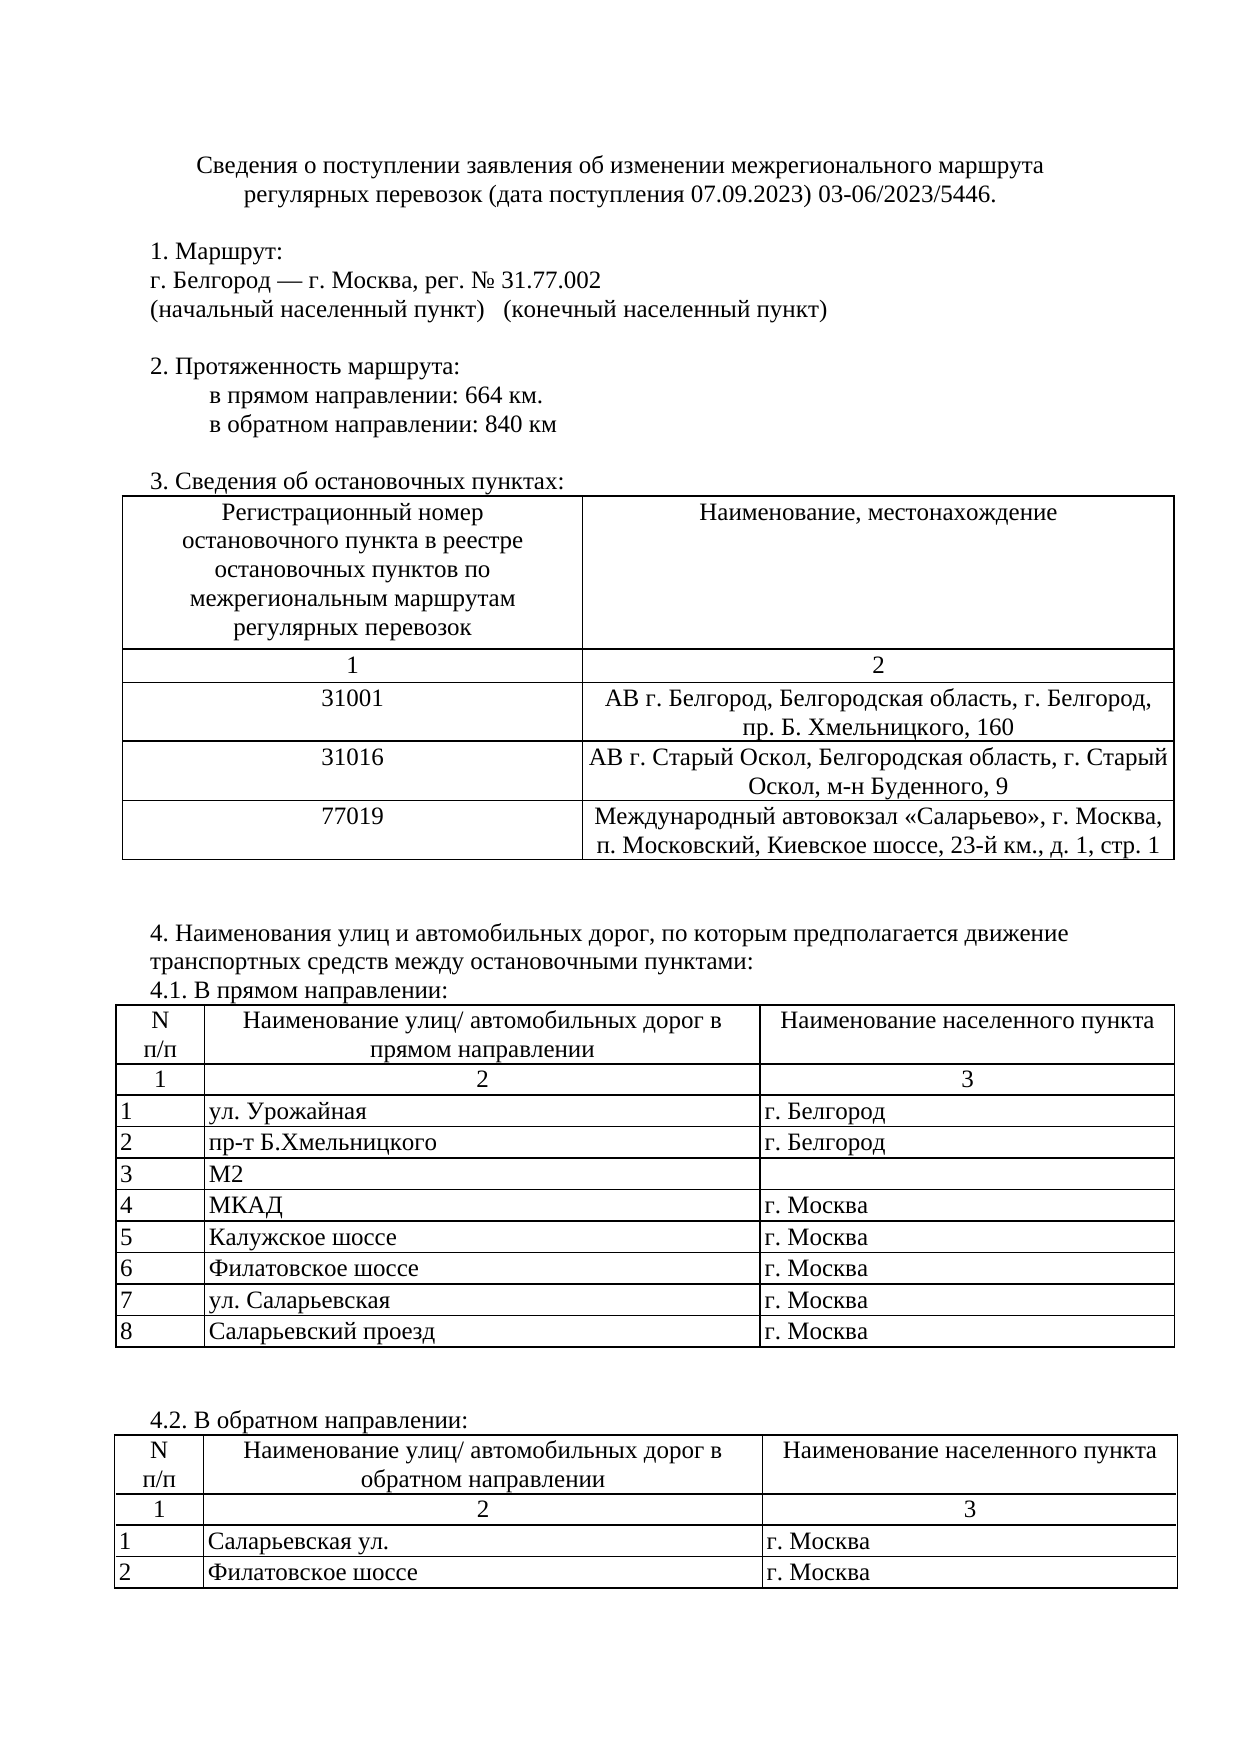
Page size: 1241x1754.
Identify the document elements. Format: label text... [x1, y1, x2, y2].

table_cell 1 [117, 1065, 204, 1094]
text Сведения о поступлении заявления об изменении межрегионального маршрута регулярных перевозок (дата поступления 07.09.2023) 03-06/2023/5446. [150, 150, 1090, 207]
table_header Наименование улиц/ автомобильных дорог в обратном направлении [204, 1436, 762, 1493]
table_cell г. Белгород [761, 1127, 1174, 1157]
table_cell г. Москва [763, 1556, 1177, 1587]
table_cell Калужское шоссе [205, 1222, 759, 1252]
table_cell 1 [115, 1525, 203, 1556]
table_cell М2 [205, 1159, 759, 1189]
table_header Наименование населенного пункта [763, 1436, 1177, 1493]
table_cell 7 [117, 1285, 204, 1314]
table_cell г. Москва [761, 1316, 1174, 1346]
table_cell 8 [117, 1316, 204, 1346]
table_cell 31016 [123, 742, 582, 799]
table_cell 1 [115, 1494, 203, 1524]
table_header N п/п [117, 1006, 204, 1063]
text (начальный населенный пункт) (конечный населенный пункт) [150, 294, 1090, 322]
table_cell г. Москва [763, 1524, 1177, 1556]
text 4.1. В прямом направлении: [150, 975, 1090, 1004]
table_header Наименование улиц/ автомобильных дорог в прямом направлении [205, 1006, 759, 1063]
text 4. Наименования улиц и автомобильных дорог, по которым предполагается движение транспортных средств между остановочными пунктами: [150, 918, 1090, 975]
table_cell г. Москва [761, 1190, 1174, 1220]
table_cell Саларьевская ул. [204, 1526, 762, 1556]
table_cell [761, 1159, 1174, 1189]
text 1. Маршрут: [150, 236, 1090, 265]
table_cell ул. Саларьевская [205, 1285, 759, 1314]
table_header Наименование, местонахождение [583, 497, 1173, 648]
table_cell 4 [117, 1190, 204, 1220]
table_cell Филатовское шоссе [204, 1557, 762, 1587]
table_cell 3 [763, 1493, 1177, 1524]
table_cell 2 [583, 650, 1173, 681]
table_header Наименование населенного пункта [761, 1006, 1174, 1063]
table_cell 3 [117, 1159, 204, 1189]
text 3. Сведения об остановочных пунктах: [150, 466, 1090, 495]
table_cell 2 [204, 1495, 762, 1524]
table_cell Филатовское шоссе [205, 1253, 759, 1283]
table_cell Международный автовокзал «Саларьево», г. Москва, п. Московский, Киевское шоссе, 23-й км., д. 1, стр. 1 [583, 801, 1173, 858]
table_cell 77019 [123, 801, 582, 858]
text 2. Протяженность маршрута: [150, 351, 1090, 380]
table_cell г. Москва [761, 1253, 1174, 1283]
table_cell АВ г. Белгород, Белгородская область, г. Белгород, пр. Б. Хмельницкого, 160 [583, 683, 1173, 740]
text в прямом направлении: 664 км. [150, 380, 1090, 409]
table_cell Саларьевский проезд [205, 1316, 759, 1346]
table_cell МКАД [205, 1190, 759, 1220]
table_cell 2 [115, 1557, 203, 1587]
table_cell АВ г. Старый Оскол, Белгородская область, г. Старый Оскол, м-н Буденного, 9 [583, 742, 1173, 799]
text в обратном направлении: 840 км [150, 409, 1090, 437]
table_cell 2 [205, 1065, 759, 1094]
table_cell 2 [117, 1127, 204, 1157]
table_cell 1 [123, 650, 582, 681]
text г. Белгород — г. Москва, рег. № 31.77.002 [150, 265, 1090, 294]
table_cell г. Москва [761, 1222, 1174, 1252]
table_cell 31001 [123, 683, 582, 740]
table_cell 5 [117, 1222, 204, 1252]
table_cell 3 [761, 1065, 1174, 1094]
table_cell 1 [117, 1096, 204, 1126]
table_header N п/п [115, 1436, 203, 1493]
text 4.2. В обратном направлении: [150, 1405, 1090, 1434]
table_header Регистрационный номер остановочного пункта в реестре остановочных пунктов по межрегиональным маршрутам регулярных перевозок [123, 497, 582, 648]
table_cell г. Белгород [761, 1096, 1174, 1126]
table_cell г. Москва [761, 1285, 1174, 1314]
table_cell пр-т Б.Хмельницкого [205, 1127, 759, 1157]
table_cell 6 [117, 1253, 204, 1283]
table_cell ул. Урожайная [205, 1096, 759, 1126]
